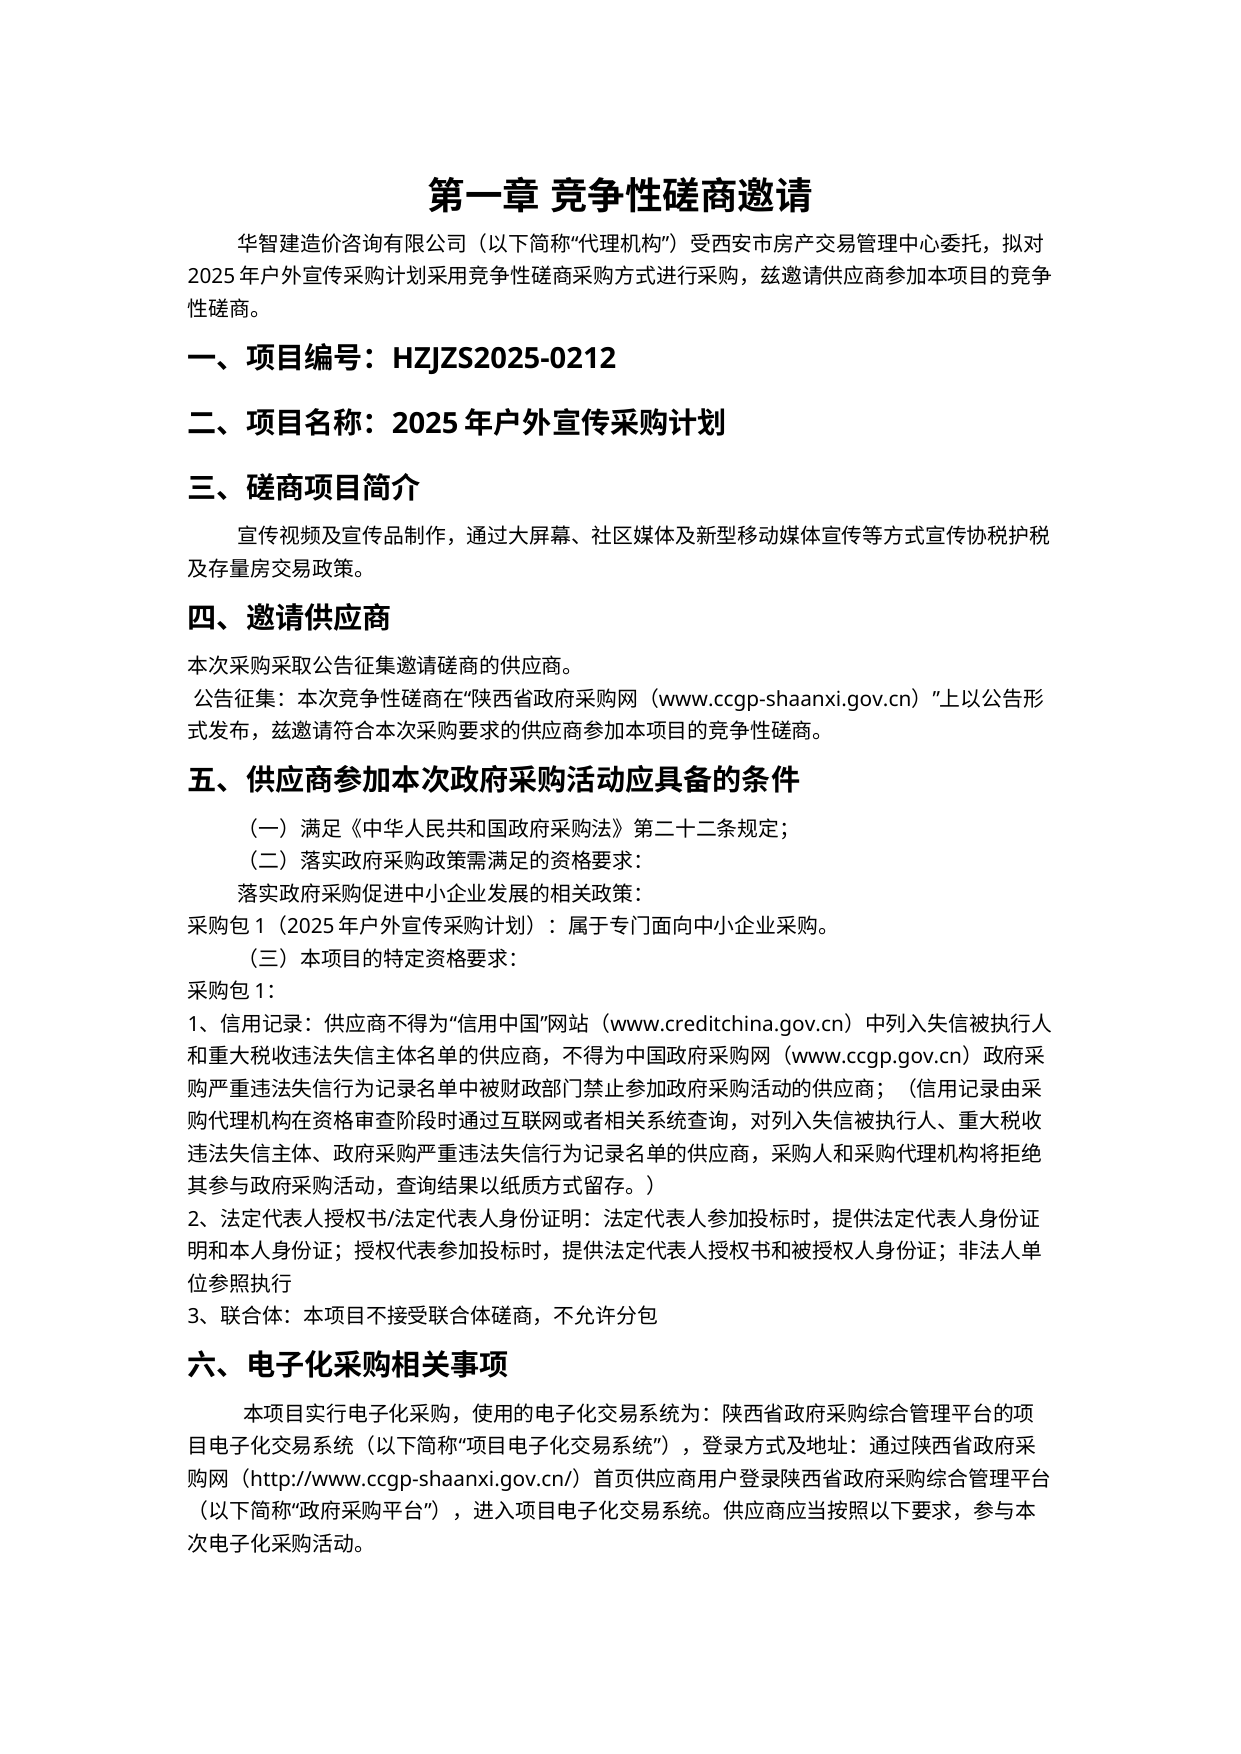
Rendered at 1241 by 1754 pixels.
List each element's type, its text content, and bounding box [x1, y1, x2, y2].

text 1、信用记录：供应商不得为“信用中国”网站（www.creditchina.gov.cn）中列入失信被执行人和重大税收违法失信主体名单的供应商，不得为中国政府采购网（www.ccgp.gov.cn）政府采购严重违法失信行为记录名单中被财政部门禁止参加政府采购活动的供应商；（信用记录由采购代理机构在资格审查阶段时通过互联网或者相关系统查询，对列入失信被执行人、重大税收违法失信主体、政府采购严重违法失信行为记录名单的供应商，采购人和采购代理机构将拒绝其参与政府采购活动，查询结果以纸质方式留存。） [187, 1007, 1053, 1202]
text 宣传视频及宣传品制作，通过大屏幕、社区媒体及新型移动媒体宣传等方式宣传协税护税及存量房交易政策。 [187, 519, 1053, 584]
text 本项目实行电子化采购，使用的电子化交易系统为：陕西省政府采购综合管理平台的项目电子化交易系统（以下简称“项目电子化交易系统”），登录方式及地址：通过陕西省政府采购网（http://www.ccgp-shaanxi.gov.cn/）首页供应商用户登录陕西省政府采购综合管理平台（以下简称“政府采购平台”），进入项目电子化交易系统。供应商应当按照以下要求，参与本次电子化采购活动。 [187, 1397, 1053, 1559]
text 四、邀请供应商 [187, 584, 1053, 649]
text （一）满足《中华人民共和国政府采购法》第二十二条规定； [187, 812, 1053, 844]
text 二、项目名称：2025年户外宣传采购计划 [187, 389, 1053, 454]
text 采购包1： [187, 974, 1053, 1007]
text 五、供应商参加本次政府采购活动应具备的条件 [187, 747, 1053, 812]
text 一、项目编号：HZJZS2025-0212 [187, 324, 1053, 389]
text （三）本项目的特定资格要求： [187, 942, 1053, 974]
text 本次采购采取公告征集邀请磋商的供应商。 [187, 649, 1053, 682]
text 2、法定代表人授权书/法定代表人身份证明：法定代表人参加投标时，提供法定代表人身份证明和本人身份证；授权代表参加投标时，提供法定代表人授权书和被授权人身份证；非法人单位参照执行 [187, 1202, 1053, 1299]
text 采购包1（2025年户外宣传采购计划）：属于专门面向中小企业采购。 [187, 909, 1053, 942]
text 第一章 竞争性磋商邀请 [187, 162, 1053, 227]
text 华智建造价咨询有限公司（以下简称“代理机构”）受西安市房产交易管理中心委托，拟对2025年户外宣传采购计划采用竞争性磋商采购方式进行采购，兹邀请供应商参加本项目的竞争性磋商。 [187, 227, 1053, 324]
text 三、磋商项目简介 [187, 454, 1053, 519]
text （二）落实政府采购政策需满足的资格要求： [187, 844, 1053, 877]
text 3、联合体：本项目不接受联合体磋商，不允许分包 [187, 1299, 1053, 1332]
text 六、电子化采购相关事项 [187, 1332, 1053, 1397]
text 公告征集：本次竞争性磋商在“陕西省政府采购网（www.ccgp-shaanxi.gov.cn）”上以公告形式发布，兹邀请符合本次采购要求的供应商参加本项目的竞争性磋商。 [187, 682, 1053, 747]
text 落实政府采购促进中小企业发展的相关政策： [187, 877, 1053, 909]
